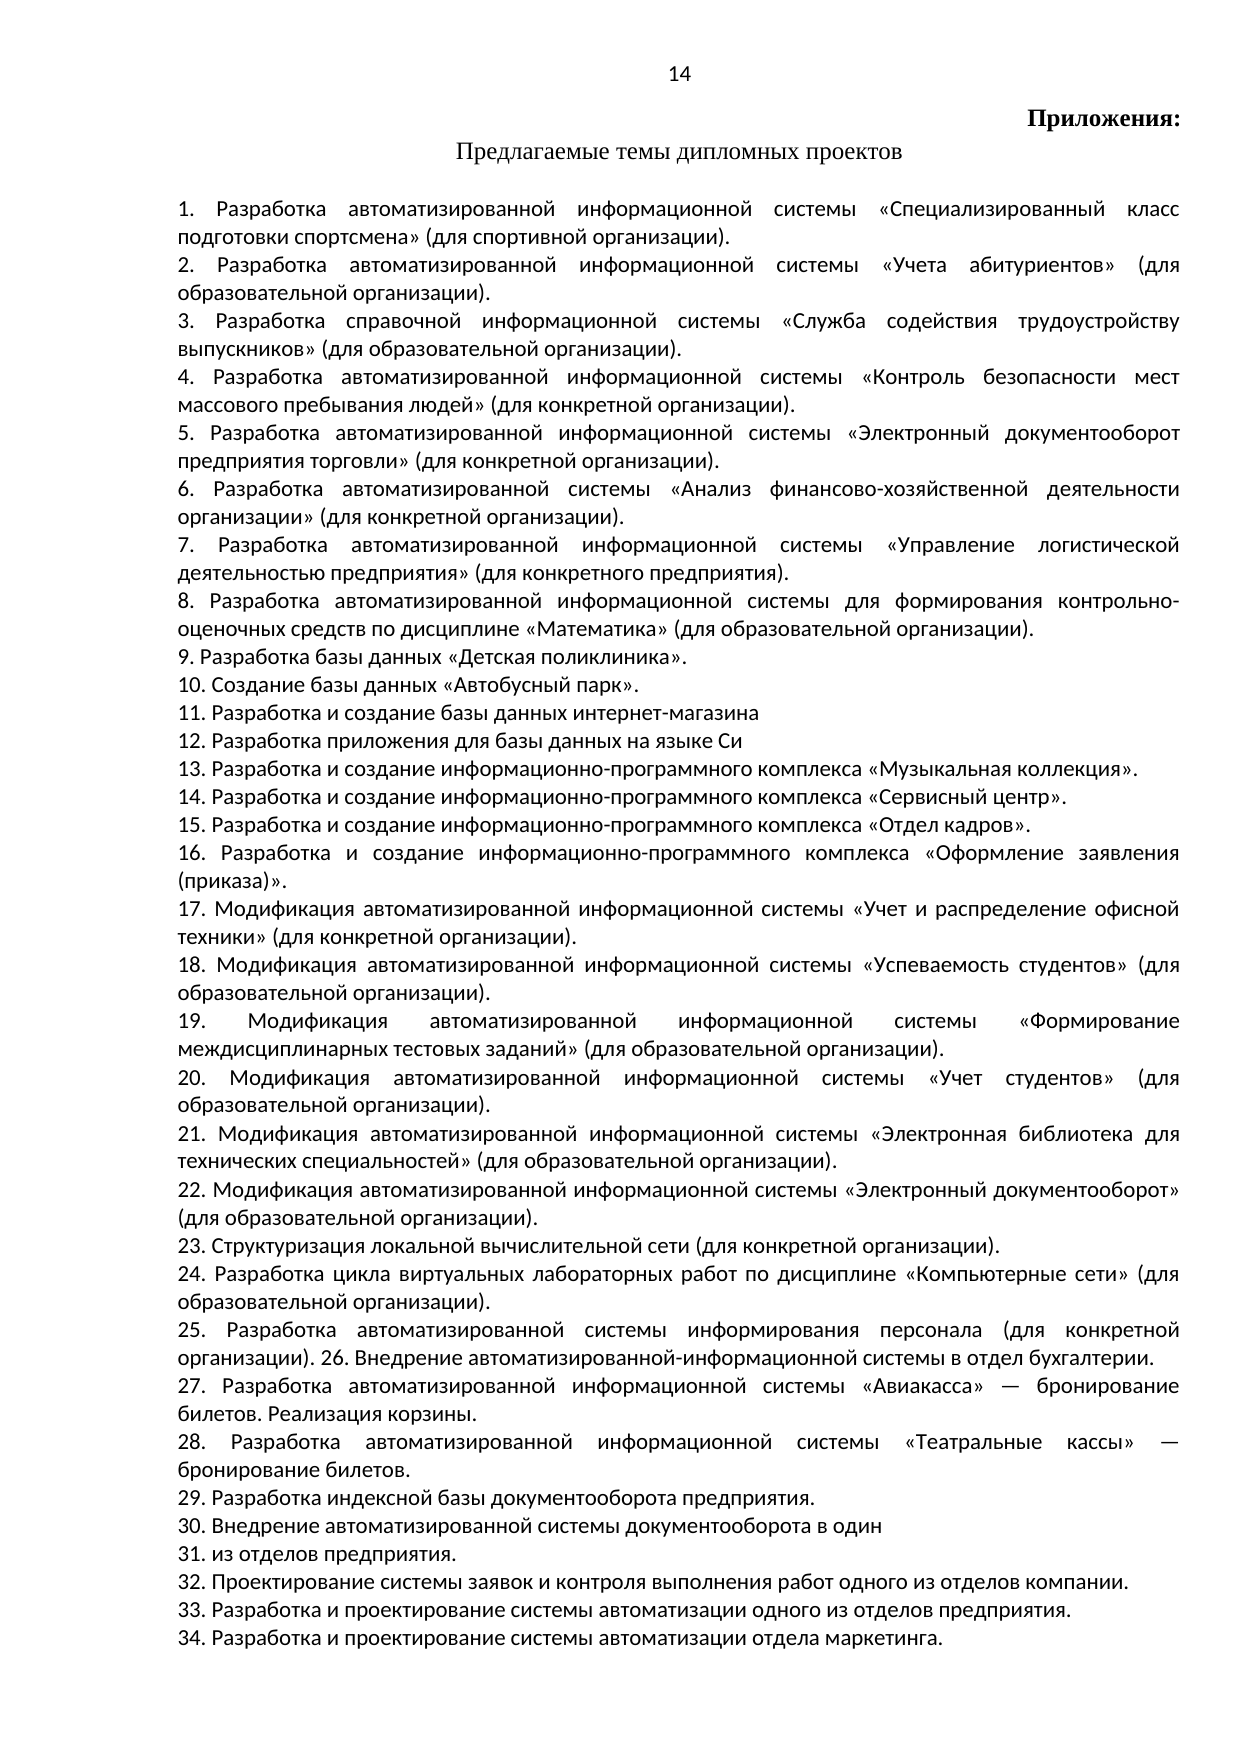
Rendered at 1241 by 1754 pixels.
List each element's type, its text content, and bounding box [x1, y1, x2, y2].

text 5. Разработка автоматизированной информационной системы «Электронный документооборот предприятия торговли» (для конкретной организации). [177, 418, 1181, 474]
text 12. Разработка приложения для базы данных на языке Си [177, 726, 1181, 754]
text 31. из отделов предприятия. [177, 1539, 1181, 1567]
text 6. Разработка автоматизированной системы «Анализ финансово-хозяйственной деятельности организации» (для конкретной организации). [177, 474, 1181, 530]
text 22. Модификация автоматизированной информационной системы «Электронный документооборот» (для образовательной организации). [177, 1175, 1181, 1231]
text 24. Разработка цикла виртуальных лабораторных работ по дисциплине «Компьютерные сети» (для образовательной организации). [177, 1259, 1181, 1315]
text 4. Разработка автоматизированной информационной системы «Контроль безопасности мест массового пребывания людей» (для конкретной организации). [177, 362, 1181, 418]
text 2. Разработка автоматизированной информационной системы «Учета абитуриентов» (для образовательной организации). [177, 250, 1181, 306]
text 28. Разработка автоматизированной информационной системы «Театральные кассы» — бронирование билетов. [177, 1427, 1181, 1483]
text Предлагаемые темы дипломных проектов [177, 136, 1181, 165]
text 27. Разработка автоматизированной информационной системы «Авиакасса» — бронирование билетов. Реализация корзины. [177, 1371, 1181, 1427]
text 20. Модификация автоматизированной информационной системы «Учет студентов» (для образовательной организации). [177, 1063, 1181, 1119]
text 21. Модификация автоматизированной информационной системы «Электронная библиотека для технических специальностей» (для образовательной организации). [177, 1119, 1181, 1175]
text 19. Модификация автоматизированной информационной системы «Формирование междисциплинарных тестовых заданий» (для образовательной организации). [177, 1007, 1181, 1063]
text 30. Внедрение автоматизированной системы документооборота в один [177, 1511, 1181, 1539]
text 14. Разработка и создание информационно-программного комплекса «Сервисный центр». [177, 782, 1181, 810]
text 3. Разработка справочной информационной системы «Служба содействия трудоустройству выпускников» (для образовательной организации). [177, 306, 1181, 362]
list Приложения: [177, 103, 1181, 132]
text 23. Структуризация локальной вычислительной сети (для конкретной организации). [177, 1231, 1181, 1259]
text 8. Разработка автоматизированной информационной системы для формирования контрольно-оценочных средств по дисциплине «Математика» (для образовательной организации). [177, 586, 1181, 642]
text 29. Разработка индексной базы документооборота предприятия. [177, 1483, 1181, 1511]
text 18. Модификация автоматизированной информационной системы «Успеваемость студентов» (для образовательной организации). [177, 951, 1181, 1007]
text 34. Разработка и проектирование системы автоматизации отдела маркетинга. [177, 1623, 1181, 1651]
text 13. Разработка и создание информационно-программного комплекса «Музыкальная коллекция». [177, 754, 1181, 782]
text 10. Создание базы данных «Автобусный парк». [177, 670, 1181, 698]
text 9. Разработка базы данных «Детская поликлиника». [177, 642, 1181, 670]
text 32. Проектирование системы заявок и контроля выполнения работ одного из отделов компании. [177, 1567, 1181, 1595]
text 16. Разработка и создание информационно-программного комплекса «Оформление заявления (приказа)». [177, 838, 1181, 894]
text 11. Разработка и создание базы данных интернет-магазина [177, 698, 1181, 726]
text 15. Разработка и создание информационно-программного комплекса «Отдел кадров». [177, 810, 1181, 838]
text 25. Разработка автоматизированной системы информирования персонала (для конкретной организации). 26. Внедрение автоматизированной-информационной системы в отдел бухгалтерии. [177, 1315, 1181, 1371]
text 1. Разработка автоматизированной информационной системы «Специализированный класс подготовки спортсмена» (для спортивной организации). [177, 194, 1181, 250]
text 33. Разработка и проектирование системы автоматизации одного из отделов предприятия. [177, 1595, 1181, 1623]
text 7. Разработка автоматизированной информационной системы «Управление логистической деятельностью предприятия» (для конкретного предприятия). [177, 530, 1181, 586]
text 17. Модификация автоматизированной информационной системы «Учет и распределение офисной техники» (для конкретной организации). [177, 894, 1181, 951]
